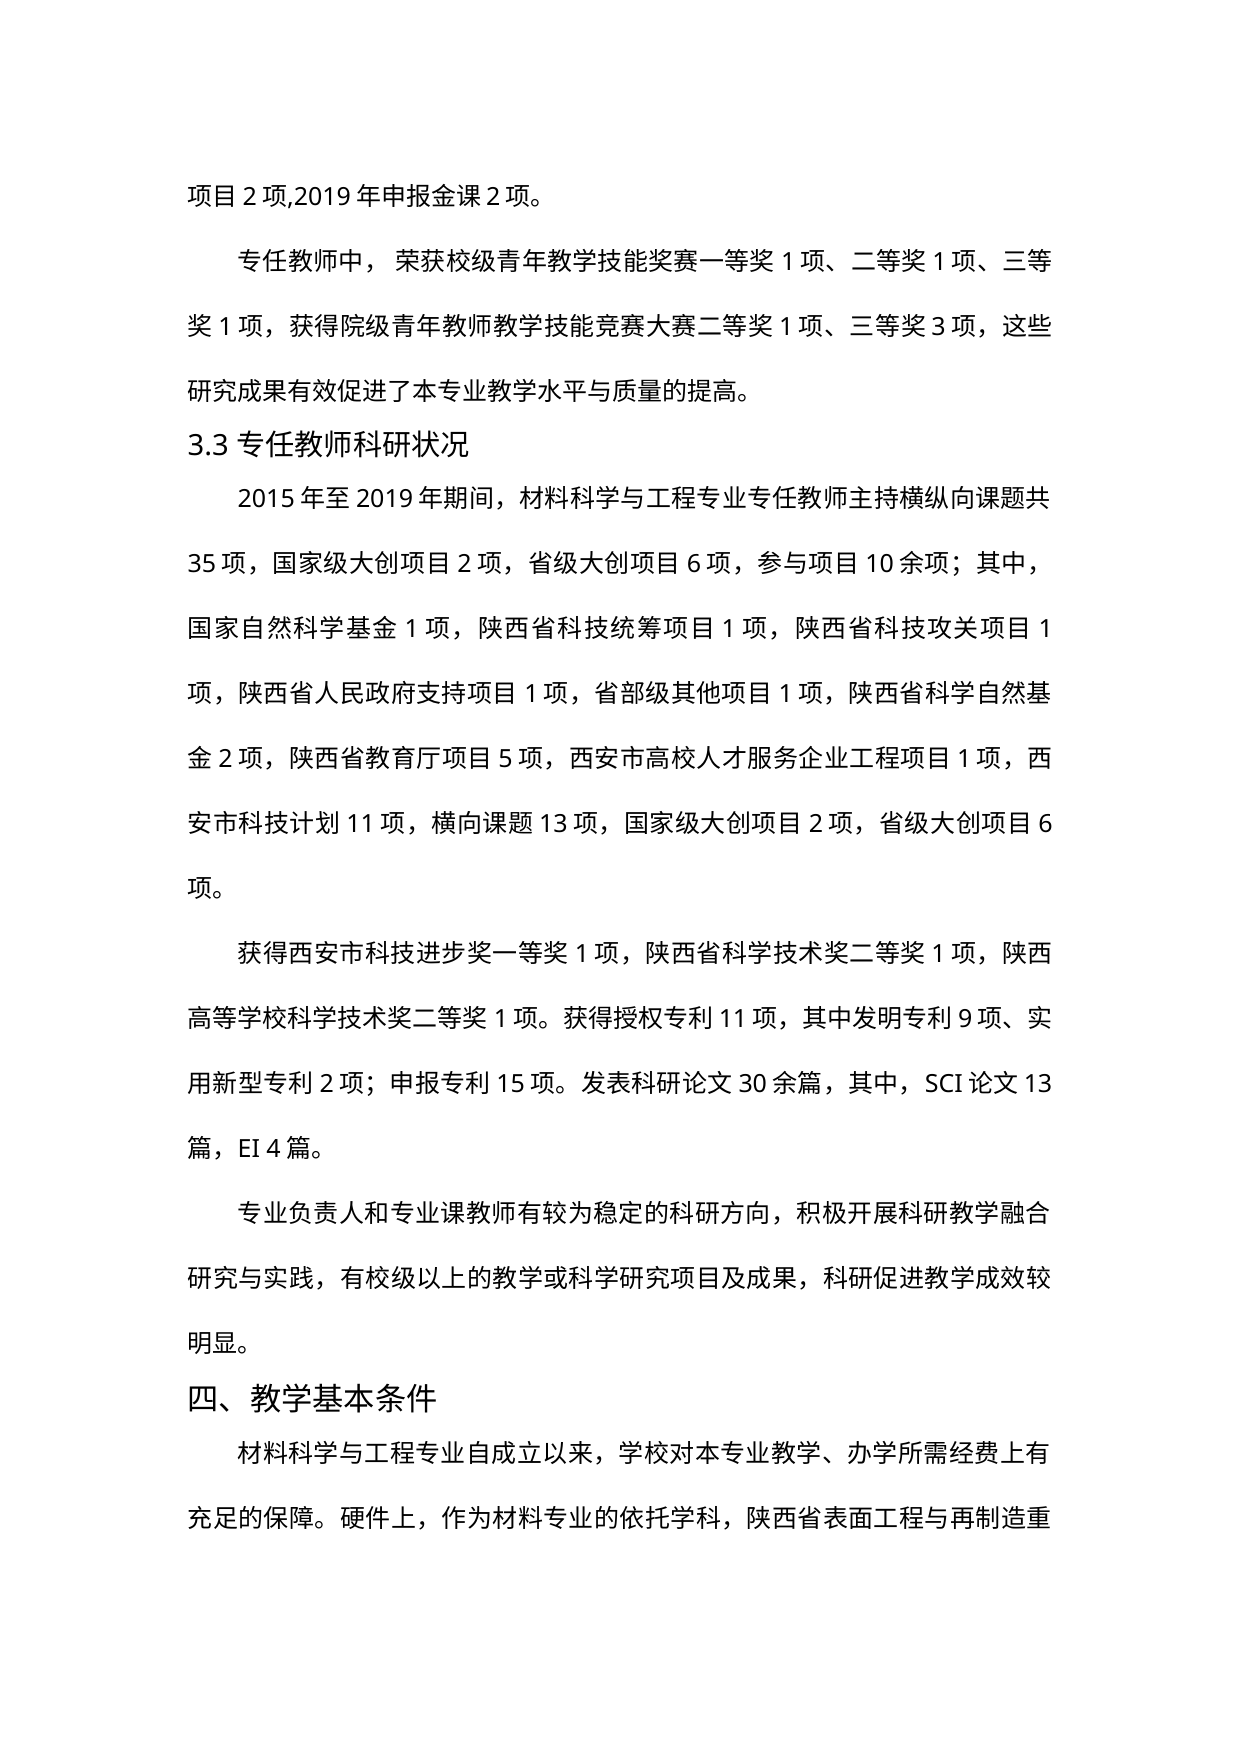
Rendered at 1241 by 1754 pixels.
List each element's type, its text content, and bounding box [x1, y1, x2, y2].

subtitle 四、教学基本条件 [187, 1374, 1053, 1419]
text 专任教师中， 荣获校级青年教学技能奖赛一等奖1项、二等奖1项、三等奖1项，获得院级青年教师教学技能竞赛大赛二等奖1项、三等奖3项，这些研究成果有效促进了本专业教学水平与质量的提高。 [187, 227, 1053, 422]
text 获得西安市科技进步奖一等奖1项，陕西省科学技术奖二等奖1项，陕西高等学校科学技术奖二等奖1项。获得授权专利11项，其中发明专利9项、实用新型专利2项；申报专利15项。发表科研论文30余篇，其中，SCI论文13篇，EI 4篇。 [187, 919, 1053, 1179]
text 专业负责人和专业课教师有较为稳定的科研方向，积极开展科研教学融合研究与实践，有校级以上的教学或科学研究项目及成果，科研促进教学成效较明显。 [187, 1179, 1053, 1374]
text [187, 1419, 1053, 1549]
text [187, 162, 1053, 227]
text 2015年至2019年期间，材料科学与工程专业专任教师主持横纵向课题共35项，国家级大创项目2项，省级大创项目6项，参与项目10余项；其中，国家自然科学基金1项，陕西省科技统筹项目1项，陕西省科技攻关项目1项，陕西省人民政府支持项目1项，省部级其他项目1项，陕西省科学自然基金2项，陕西省教育厅项目5项，西安市高校人才服务企业工程项目1项，西安市科技计划11项，横向课题13项，国家级大创项目2项，省级大创项目6项。 [187, 464, 1053, 919]
subtitle 3.3 专任教师科研状况 [187, 422, 1053, 464]
